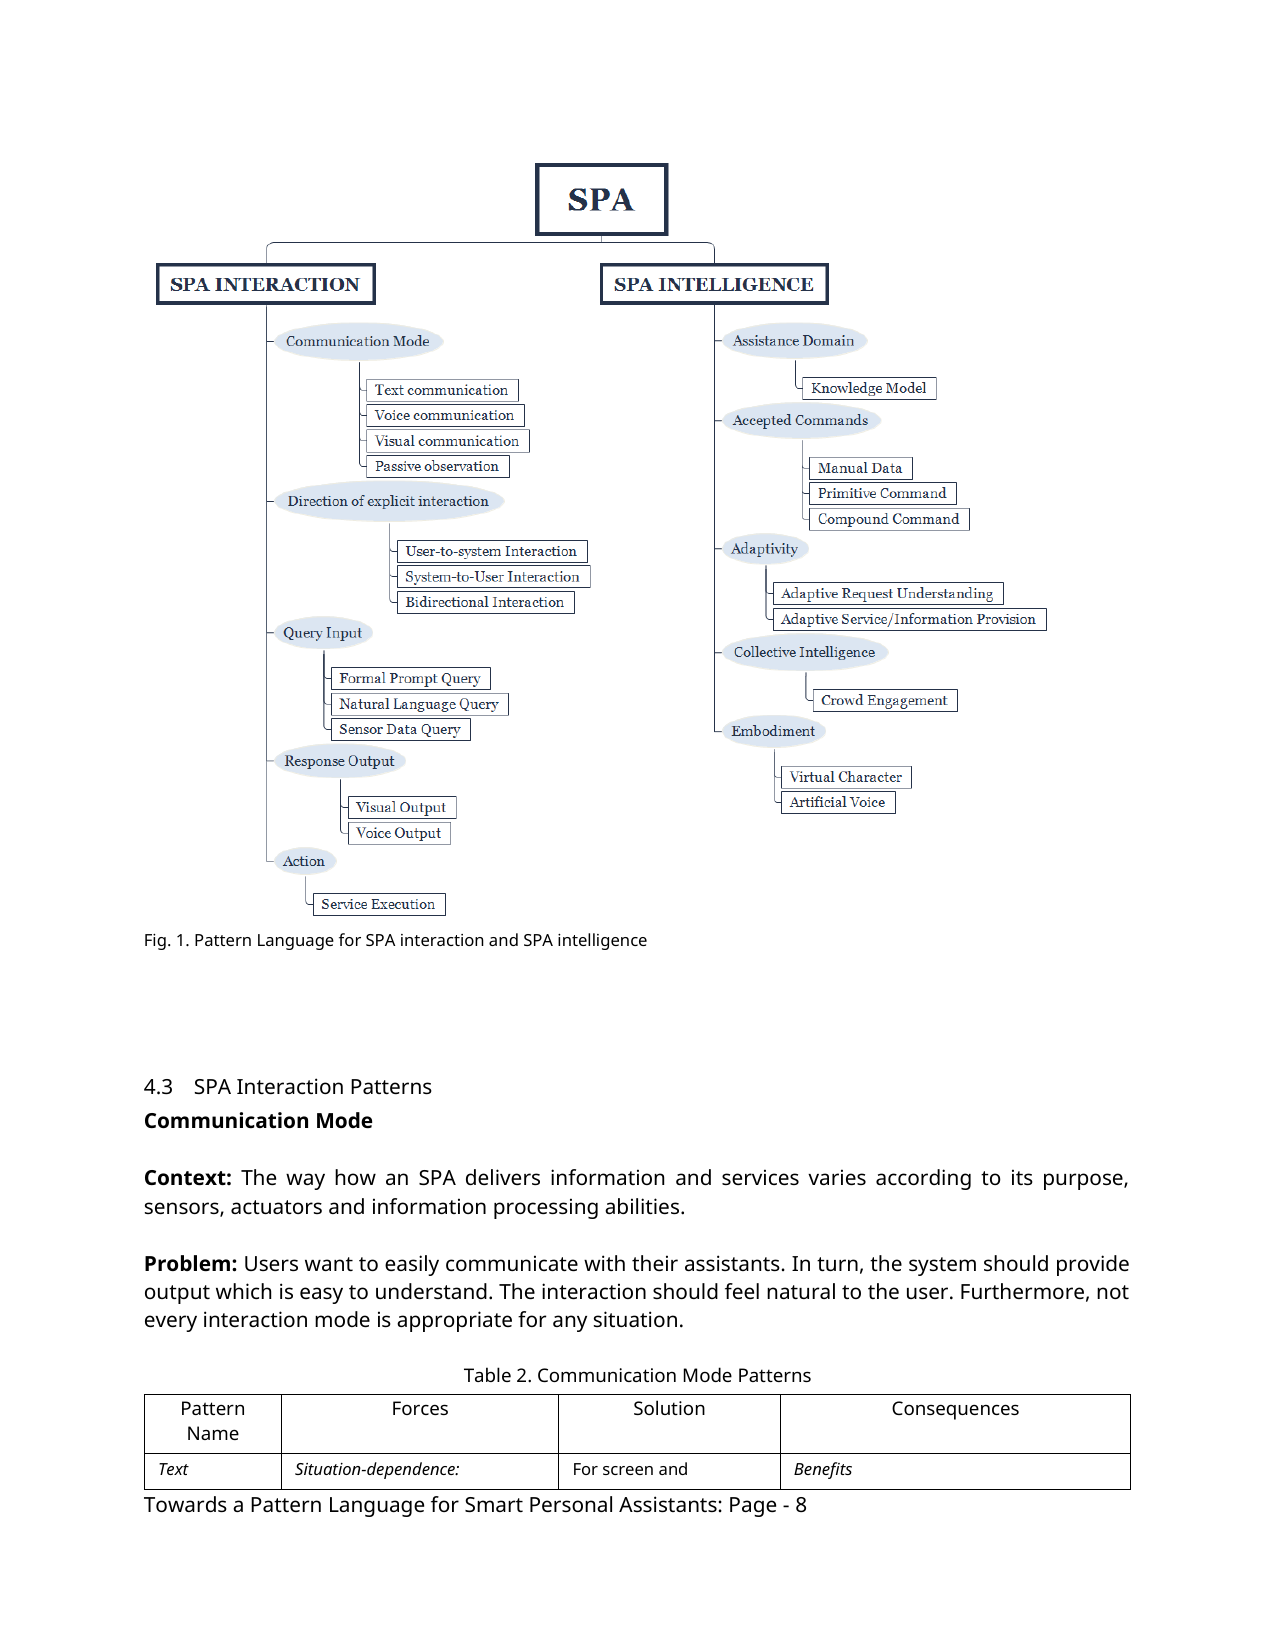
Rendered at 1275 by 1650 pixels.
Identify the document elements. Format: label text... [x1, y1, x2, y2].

text Problem: Users want to easily communicate with their assistants. In turn, the system should provide output which is easy to understand. The interaction should feel natural to the user. Furthermore, not every interaction mode is appropriate for any situation. [144, 1249, 1131, 1334]
table_header Consequences [781, 1395, 1130, 1452]
picture [143, 150, 1060, 929]
text Table 2. Communication Mode Patterns [144, 1362, 1131, 1388]
table_header Forces [282, 1395, 558, 1452]
text Communication Mode [144, 1106, 1131, 1135]
subtitle SPA Interaction Patterns [144, 1072, 1131, 1100]
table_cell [282, 1454, 558, 1489]
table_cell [559, 1454, 780, 1489]
table_cell Text Communication [145, 1454, 281, 1489]
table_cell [781, 1454, 1130, 1489]
text Fig. 1. Pattern Language for SPA interaction and SPA intelligence [144, 929, 1131, 951]
table_header Solution [559, 1395, 780, 1452]
text Context: The way how an SPA delivers information and services varies according to its purpose, sensors, actuators and information processing abilities. [144, 1163, 1131, 1220]
table_header Pattern Name [145, 1395, 281, 1452]
